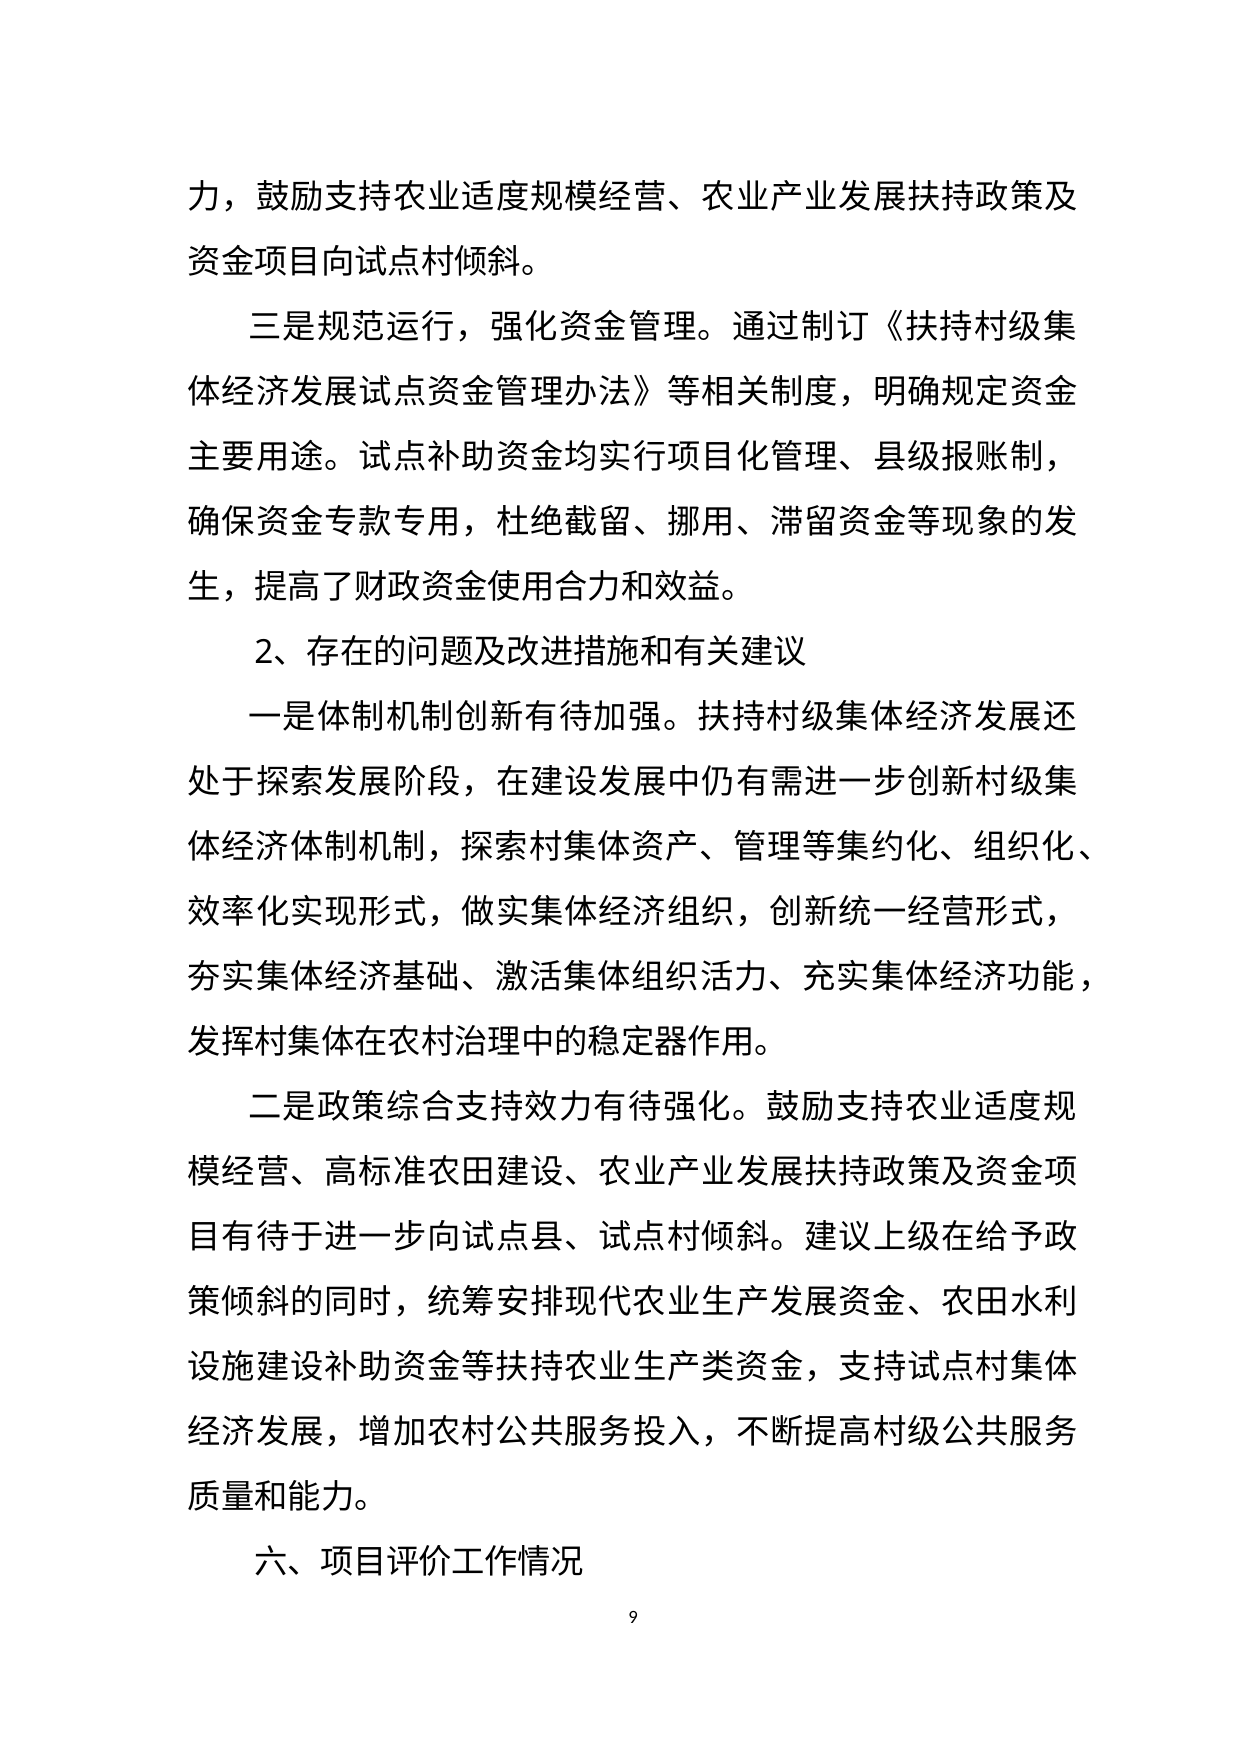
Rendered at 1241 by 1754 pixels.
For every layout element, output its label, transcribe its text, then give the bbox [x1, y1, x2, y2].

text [187, 162, 1078, 292]
text 二是政策综合支持效力有待强化。鼓励支持农业适度规模经营、高标准农田建设、农业产业发展扶持政策及资金项目有待于进一步向试点县、试点村倾斜。建议上级在给予政策倾斜的同时，统筹安排现代农业生产发展资金、农田水利设施建设补助资金等扶持农业生产类资金，支持试点村集体经济发展，增加农村公共服务投入，不断提高村级公共服务质量和能力。 [187, 1072, 1078, 1527]
text 六、项目评价工作情况 [187, 1527, 1078, 1592]
text 三是规范运行，强化资金管理。通过制订《扶持村级集体经济发展试点资金管理办法》等相关制度，明确规定资金主要用途。试点补助资金均实行项目化管理、县级报账制，确保资金专款专用，杜绝截留、挪用、滞留资金等现象的发生，提高了财政资金使用合力和效益。 [187, 292, 1078, 617]
text 一是体制机制创新有待加强。扶持村级集体经济发展还处于探索发展阶段，在建设发展中仍有需进一步创新村级集体经济体制机制，探索村集体资产、管理等集约化、组织化、效率化实现形式，做实集体经济组织，创新统一经营形式，夯实集体经济基础、激活集体组织活力、充实集体经济功能，发挥村集体在农村治理中的稳定器作用。 [187, 682, 1078, 1072]
text 2、存在的问题及改进措施和有关建议 [187, 617, 1078, 682]
